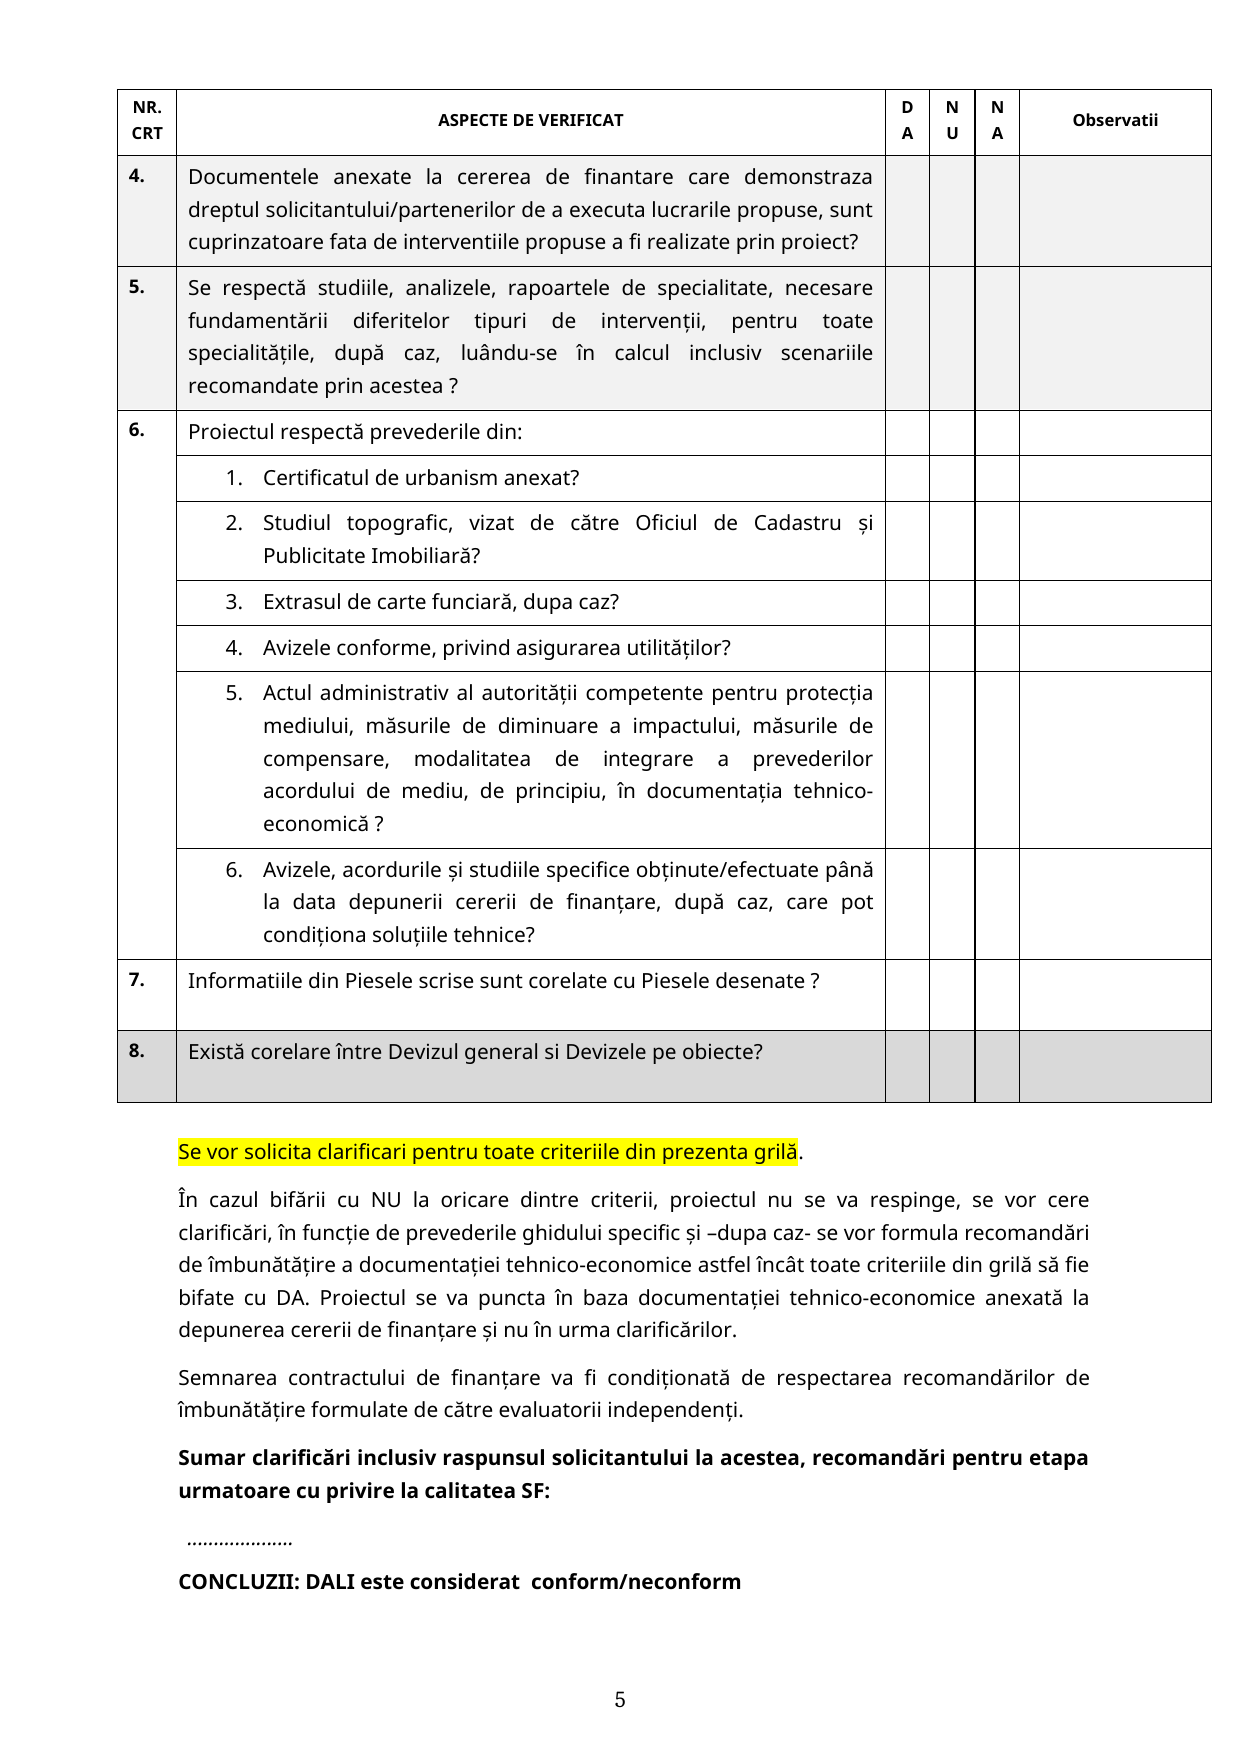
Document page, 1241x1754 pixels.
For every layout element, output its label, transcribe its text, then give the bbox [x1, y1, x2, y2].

table_cell [930, 849, 974, 958]
table_cell [886, 456, 929, 501]
table_cell [118, 1031, 176, 1102]
text Semnarea contractului de finanțare va fi condiționată de respectarea recomandărilor de îmbunătățire formulate de către evaluatorii independenți. [178, 1363, 1090, 1424]
table_header NA [976, 90, 1019, 155]
table_cell [886, 156, 929, 266]
table_cell Studiul topografic, vizat de către Oficiul de Cadastru şi Publicitate Imobiliară? [177, 502, 885, 579]
table_cell [118, 960, 176, 1030]
table_cell [118, 156, 176, 266]
table_cell Avizele conforme, privind asigurarea utilităţilor? [177, 626, 885, 671]
table_cell [1020, 672, 1211, 847]
table_header ASPECTE DE VERIFICAT [177, 90, 885, 155]
table_cell [118, 267, 176, 409]
table_cell [930, 456, 974, 501]
table_cell Se respectă studiile, analizele, rapoartele de specialitate, necesare fundamentării diferitelor tipuri de intervenții, pentru toate specialitățile, după caz, luându-se în calcul inclusiv scenariile recomandate prin acestea ? [177, 267, 885, 409]
table_cell [930, 502, 974, 579]
table_cell [976, 267, 1019, 409]
text Se vor solicita clarificari pentru toate criteriile din prezenta grilă. [178, 1137, 1090, 1166]
table_cell [1020, 849, 1211, 958]
table_cell [886, 960, 929, 1030]
table_cell [886, 411, 929, 455]
table_cell [930, 1031, 974, 1102]
table_cell [1020, 411, 1211, 455]
table_cell [886, 672, 929, 847]
table_cell [976, 156, 1019, 266]
table_header Observatii [1020, 90, 1211, 155]
table_cell [976, 960, 1019, 1030]
table_cell [1020, 1031, 1211, 1102]
text Sumar clarificări inclusiv raspunsul solicitantului la acestea, recomandări pentru etapa urmatoare cu privire la calitatea SF: [178, 1443, 1090, 1504]
table_cell [930, 267, 974, 409]
table_cell [1020, 456, 1211, 501]
table_cell [118, 411, 176, 958]
text .................... [187, 1523, 1090, 1552]
table_cell [976, 502, 1019, 579]
table_cell Proiectul respectă prevederile din: [177, 411, 885, 455]
table_cell [930, 672, 974, 847]
table_cell [930, 960, 974, 1030]
table_cell [976, 672, 1019, 847]
table_cell [1020, 156, 1211, 266]
table_cell [1020, 960, 1211, 1030]
table_cell [976, 626, 1019, 671]
table_cell Există corelare între Devizul general si Devizele pe obiecte? [177, 1031, 885, 1102]
table_cell [976, 849, 1019, 958]
table_header NR. CRT [118, 90, 176, 155]
table_cell [1020, 581, 1211, 625]
table_cell Actul administrativ al autorităţii competente pentru protecţia mediului, măsurile de diminuare a impactului, măsurile de compensare, modalitatea de integrare a prevederilor acordului de mediu, de principiu, în documentaţia tehnico-economică ? [177, 672, 885, 847]
table_cell [1020, 626, 1211, 671]
table_cell Extrasul de carte funciară, dupa caz? [177, 581, 885, 625]
table_cell [886, 502, 929, 579]
table_cell [930, 156, 974, 266]
table_cell Documentele anexate la cererea de finantare care demonstraza dreptul solicitantului/partenerilor de a executa lucrarile propuse, sunt cuprinzatoare fata de interventiile propuse a fi realizate prin proiect? [177, 156, 885, 266]
table_cell [886, 581, 929, 625]
table_cell Certificatul de urbanism anexat? [177, 456, 885, 501]
table_cell [1020, 267, 1211, 409]
table_cell [1020, 502, 1211, 579]
table_cell [930, 411, 974, 455]
table_cell [930, 581, 974, 625]
table_cell [886, 849, 929, 958]
table_cell [976, 456, 1019, 501]
table_cell Informatiile din Piesele scrise sunt corelate cu Piesele desenate ? [177, 960, 885, 1030]
table_cell [886, 1031, 929, 1102]
table_header DA [886, 90, 929, 155]
table_cell [976, 1031, 1019, 1102]
table_cell [976, 581, 1019, 625]
table_cell [976, 411, 1019, 455]
text CONCLUZII: DALI este considerat conform/neconform [178, 1567, 1090, 1595]
table_cell [886, 267, 929, 409]
text În cazul bifării cu NU la oricare dintre criterii, proiectul nu se va respinge, se vor cere clarificări, în funcție de prevederile ghidului specific și –dupa caz- se vor formula recomandări de îmbunătățire a documentației tehnico-economice astfel încât toate criteriile din grilă să fie bifate cu DA. Proiectul se va puncta în baza documentației tehnico-economice anexată la depunerea cererii de finanțare și nu în urma clarificărilor. [178, 1185, 1090, 1344]
table_cell Avizele, acordurile şi studiile specifice obținute/efectuate până la data depunerii cererii de finanțare, după caz, care pot condiţiona soluţiile tehnice? [177, 849, 885, 958]
table_cell [930, 626, 974, 671]
table_header NU [930, 90, 974, 155]
table_cell [886, 626, 929, 671]
